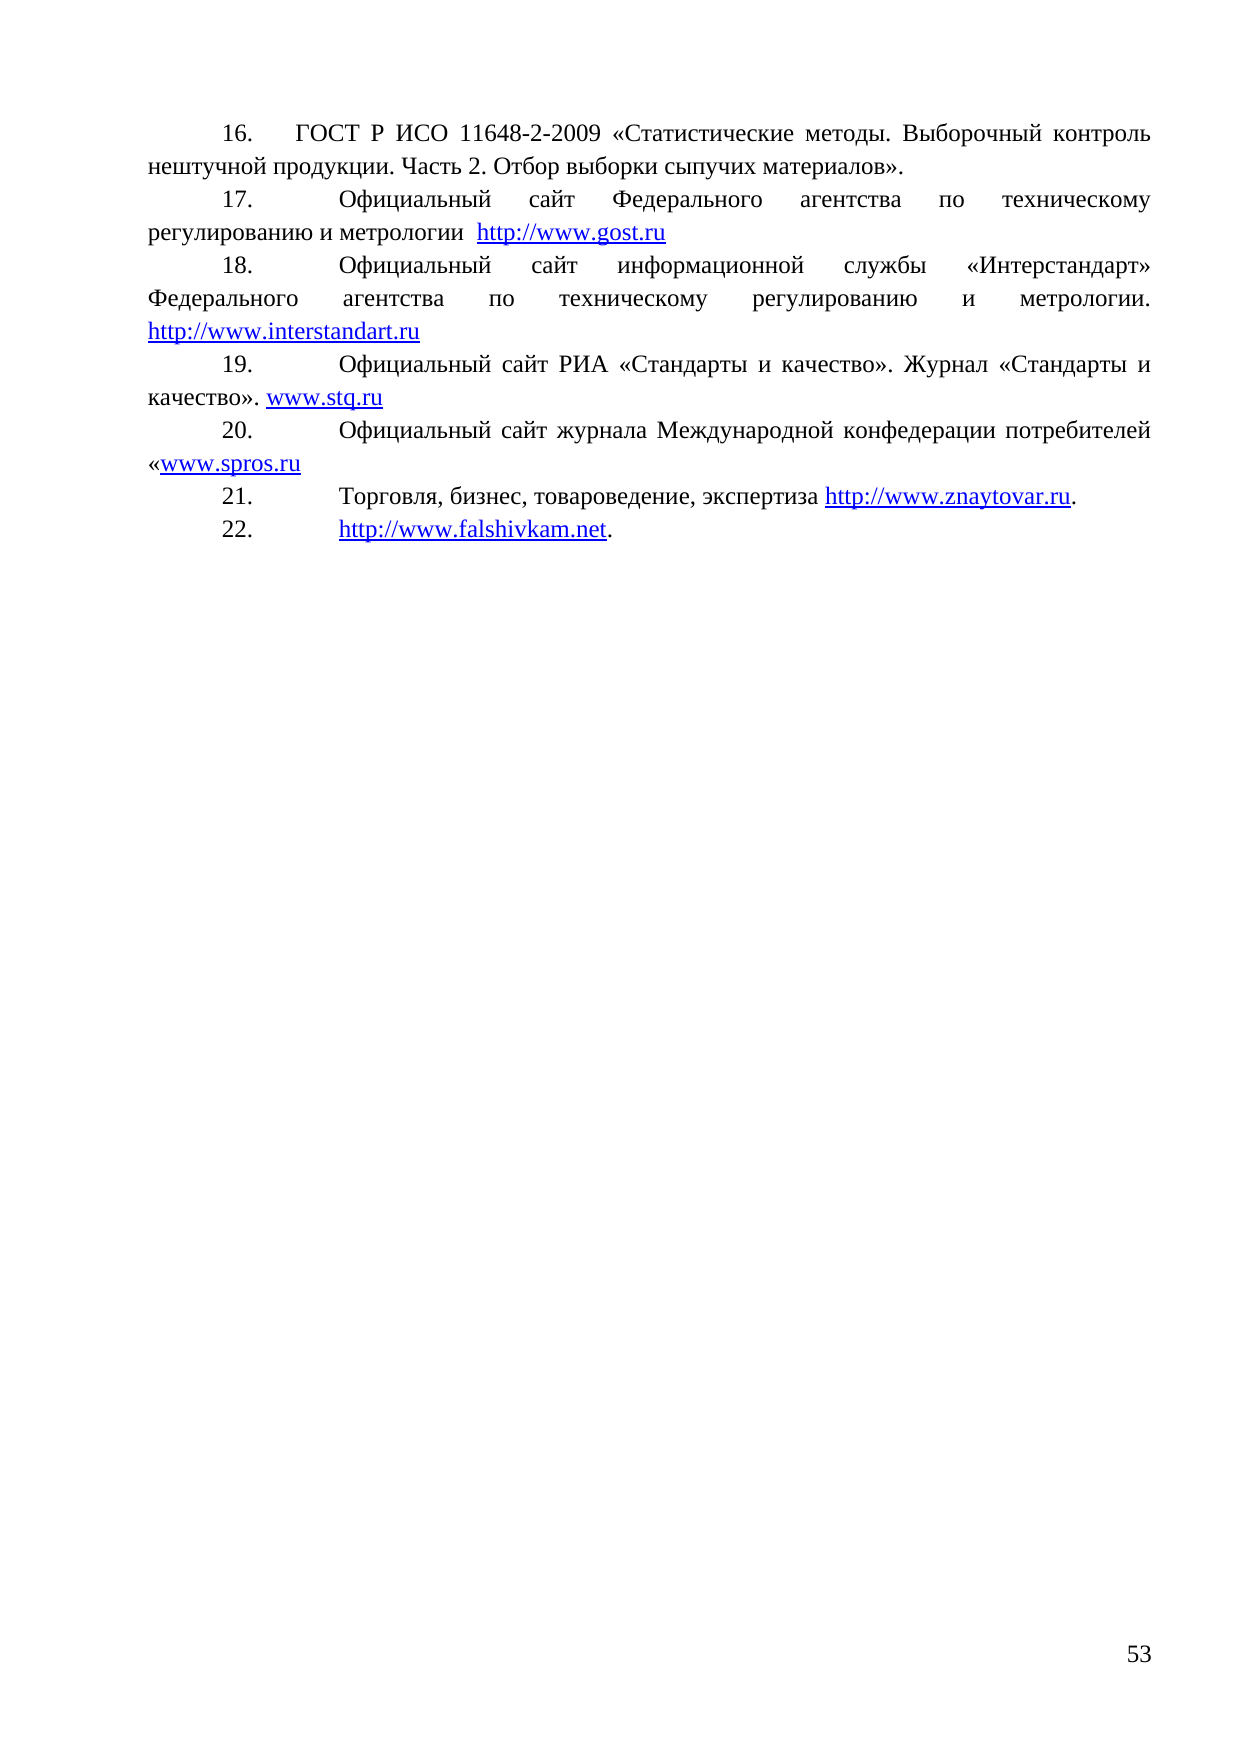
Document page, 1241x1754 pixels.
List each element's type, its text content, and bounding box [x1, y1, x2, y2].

list Торговля, бизнес, товароведение, экспертиза http://www.znaytovar.ru. [148, 481, 1152, 510]
list Официальный сайт журнала Международной конфедерации потребителей «www.spros.ru [148, 415, 1152, 477]
list Официальный сайт информационной службы «Интерстандарт» Федерального агентства по техническому регулированию и метрологии. http://www.interstandart.ru [148, 250, 1152, 345]
list Официальный сайт Федерального агентства по техническому регулированию и метрологии http://www.gost.ru [148, 184, 1152, 246]
list http://www.falshivkam.net. [148, 514, 1152, 543]
list Официальный сайт РИА «Стандарты и качество». Журнал «Стандарты и качество». www.stq.ru [148, 349, 1152, 411]
list ГОСТ Р ИСО 11648-2-2009 «Статистические методы. Выборочный контроль нештучной продукции. Часть 2. Отбор выборки сыпучих материалов». [148, 118, 1152, 180]
